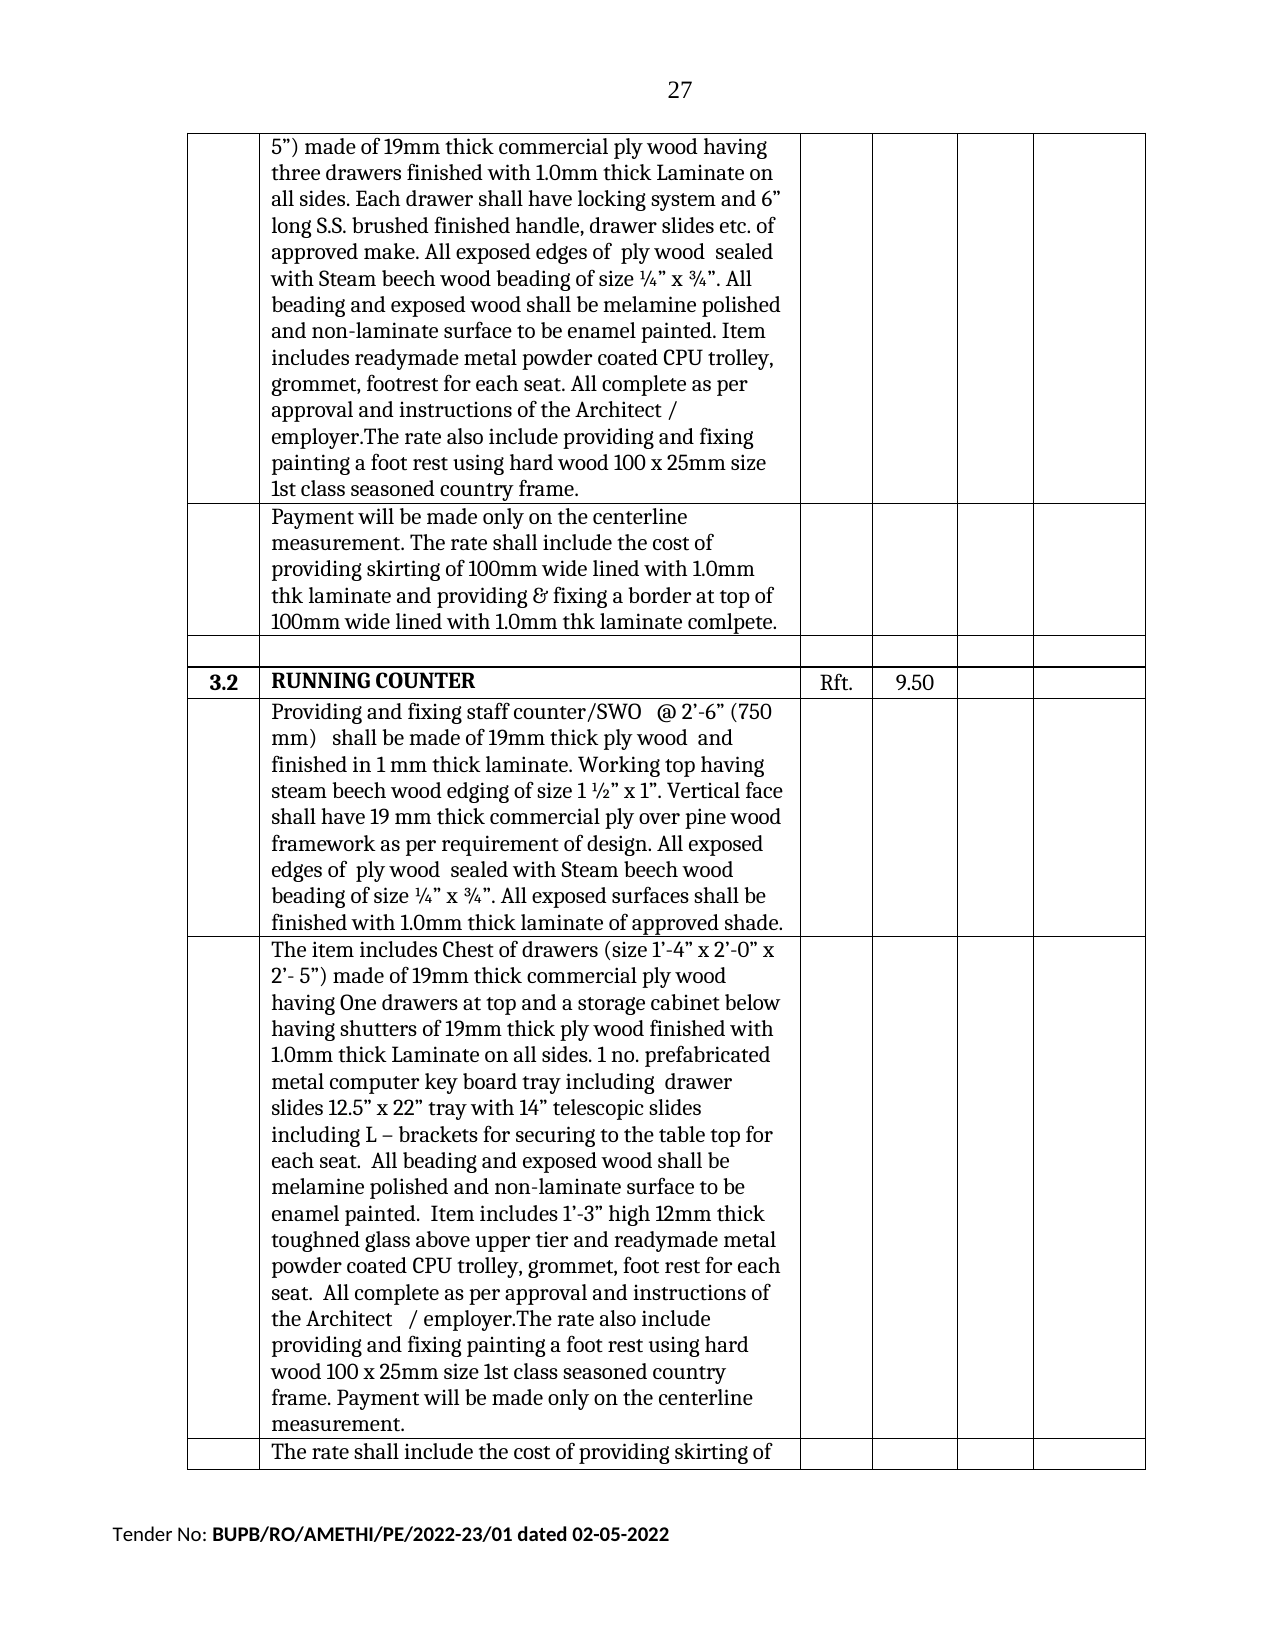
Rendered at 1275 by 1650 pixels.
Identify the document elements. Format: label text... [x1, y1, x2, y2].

table_cell [188, 636, 259, 666]
table_cell [1034, 134, 1145, 502]
table_cell RUNNING COUNTER [260, 668, 800, 698]
table_cell [958, 699, 1033, 936]
table_cell [1034, 1439, 1145, 1469]
table_cell [188, 699, 259, 936]
table_cell [801, 504, 872, 635]
table_cell [801, 636, 872, 666]
table_cell [1034, 668, 1145, 698]
table_cell [801, 699, 872, 936]
table_cell [958, 668, 1033, 698]
table_cell [958, 937, 1033, 1438]
table_cell [958, 1439, 1033, 1469]
table_cell [958, 134, 1033, 502]
table_cell [188, 937, 259, 1438]
table_cell [958, 504, 1033, 635]
table_cell [873, 636, 957, 666]
table_cell [1034, 636, 1145, 666]
table_cell 9.50 [873, 668, 957, 698]
table_cell [1034, 504, 1145, 635]
table_cell [1034, 699, 1145, 936]
table_cell [873, 699, 957, 936]
table_cell [873, 1439, 957, 1469]
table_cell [260, 134, 800, 502]
table_cell [188, 1439, 259, 1469]
table_cell The item includes Chest of drawers (size 1’-4” x 2’-0” x 2’- 5”) made of 19mm thick commercial ply wood having One drawers at top and a storage cabinet below having shutters of 19mm thick ply wood finished with 1.0mm thick Laminate on all sides. 1 no. prefabricated metal computer key board tray including drawer slides 12.5” x 22” tray with 14” telescopic slides including L – brackets for securing to the table top for each seat. All beading and exposed wood shall be melamine polished and non-laminate surface to be enamel painted. Item includes 1’-3” high 12mm thick toughned glass above upper tier and readymade metal powder coated CPU trolley, grommet, foot rest for each seat. All complete as per approval and instructions of the Architect / employer.The rate also include providing and fixing painting a foot rest using hard wood 100 x 25mm size 1st class seasoned country frame. Payment will be made only on the centerline measurement. [260, 937, 800, 1438]
table_cell [1034, 937, 1145, 1438]
table_cell Rft. [801, 668, 872, 698]
table_cell [801, 134, 872, 502]
table_cell [873, 134, 957, 502]
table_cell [260, 1439, 800, 1469]
table_cell [260, 636, 800, 666]
table_cell [801, 937, 872, 1438]
table_cell 3.2 [188, 668, 259, 698]
table_cell [958, 636, 1033, 666]
table_cell [801, 1439, 872, 1469]
table_cell Payment will be made only on the centerline measurement. The rate shall include the cost of providing skirting of 100mm wide lined with 1.0mm thk laminate and providing & fixing a border at top of 100mm wide lined with 1.0mm thk laminate comlpete. [260, 504, 800, 635]
table_cell [188, 134, 259, 502]
table_cell Providing and fixing staff counter/SWO @ 2’-6” (750 mm) shall be made of 19mm thick ply wood and finished in 1 mm thick laminate. Working top having steam beech wood edging of size 1 ½” x 1”. Vertical face shall have 19 mm thick commercial ply over pine wood framework as per requirement of design. All exposed edges of ply wood sealed with Steam beech wood beading of size ¼” x ¾”. All exposed surfaces shall be finished with 1.0mm thick laminate of approved shade. [260, 699, 800, 936]
table_cell [873, 937, 957, 1438]
table_cell [188, 504, 259, 635]
table_cell [873, 504, 957, 635]
